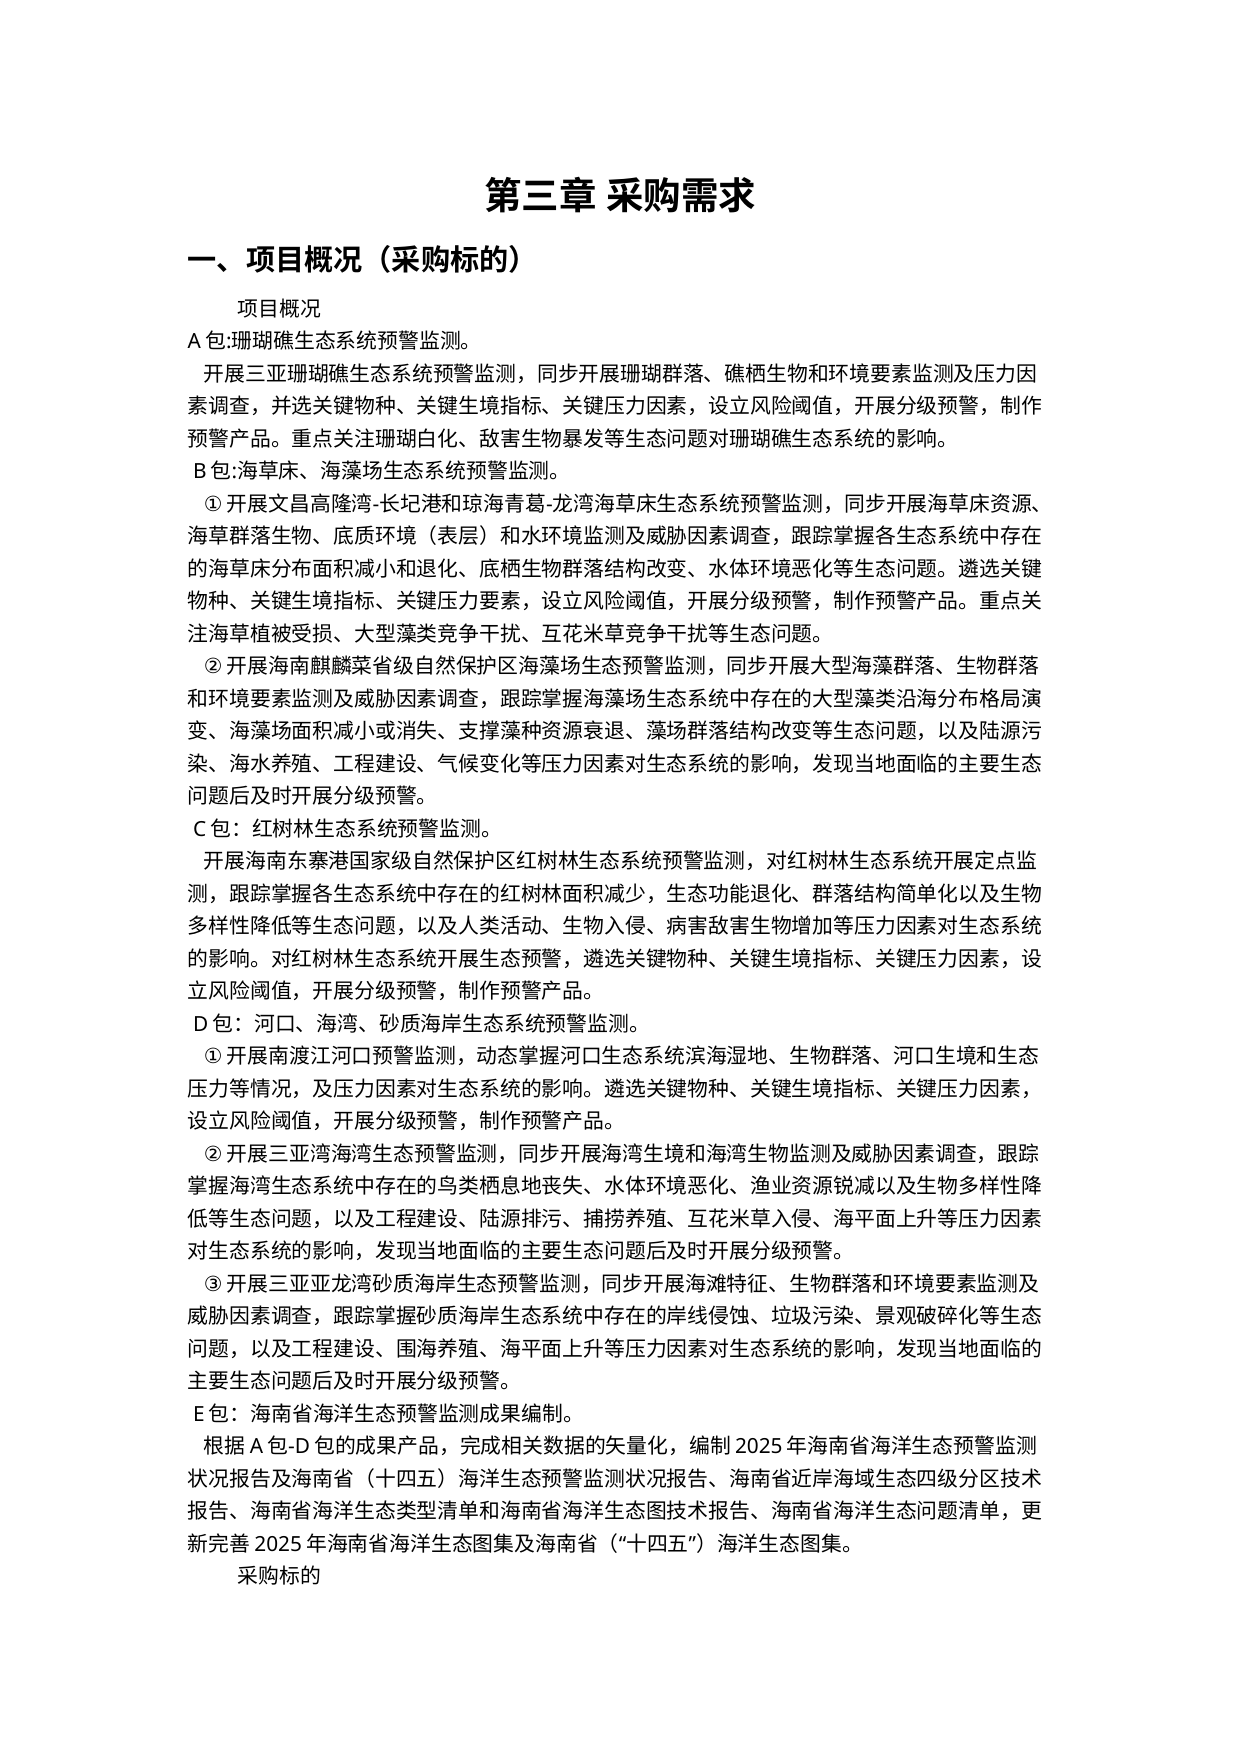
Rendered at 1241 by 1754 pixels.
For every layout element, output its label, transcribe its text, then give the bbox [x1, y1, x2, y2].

text 采购标的 [187, 1559, 1053, 1592]
text A包:珊瑚礁生态系统预警监测。 开展三亚珊瑚礁生态系统预警监测，同步开展珊瑚群落、礁栖生物和环境要素监测及压力因素调查，并选关键物种、关键生境指标、关键压力因素，设立风险阈值，开展分级预警，制作预警产品。重点关注珊瑚白化、敌害生物暴发等生态问题对珊瑚礁生态系统的影响。 B包:海草床、海藻场生态系统预警监测。 ①开展文昌高隆湾-长圮港和琼海青葛-龙湾海草床生态系统预警监测，同步开展海草床资源、海草群落生物、底质环境（表层）和水环境监测及威胁因素调查，跟踪掌握各生态系统中存在的海草床分布面积减小和退化、底栖生物群落结构改变、水体环境恶化等生态问题。遴选关键物种、关键生境指标、关键压力要素，设立风险阈值，开展分级预警，制作预警产品。重点关注海草植被受损、大型藻类竞争干扰、互花米草竞争干扰等生态问题。 ②开展海南麒麟菜省级自然保护区海藻场生态预警监测，同步开展大型海藻群落、生物群落和环境要素监测及威胁因素调查，跟踪掌握海藻场生态系统中存在的大型藻类沿海分布格局演变、海藻场面积减小或消失、支撑藻种资源衰退、藻场群落结构改变等生态问题，以及陆源污染、海水养殖、工程建设、气候变化等压力因素对生态系统的影响，发现当地面临的主要生态问题后及时开展分级预警。 C包：红树林生态系统预警监测。 开展海南东寨港国家级自然保护区红树林生态系统预警监测，对红树林生态系统开展定点监测，跟踪掌握各生态系统中存在的红树林面积减少，生态功能退化、群落结构简单化以及生物多样性降低等生态问题，以及人类活动、生物入侵、病害敌害生物增加等压力因素对生态系统的影响。对红树林生态系统开展生态预警，遴选关键物种、关键生境指标、关键压力因素，设立风险阈值，开展分级预警，制作预警产品。 D包：河口、海湾、砂质海岸生态系统预警监测。 ①开展南渡江河口预警监测，动态掌握河口生态系统滨海湿地、生物群落、河口生境和生态压力等情况，及压力因素对生态系统的影响。遴选关键物种、关键生境指标、关键压力因素，设立风险阈值，开展分级预警，制作预警产品。 ②开展三亚湾海湾生态预警监测，同步开展海湾生境和海湾生物监测及威胁因素调查，跟踪掌握海湾生态系统中存在的鸟类栖息地丧失、水体环境恶化、渔业资源锐减以及生物多样性降低等生态问题，以及工程建设、陆源排污、捕捞养殖、互花米草入侵、海平面上升等压力因素对生态系统的影响，发现当地面临的主要生态问题后及时开展分级预警。 ③开展三亚亚龙湾砂质海岸生态预警监测，同步开展海滩特征、生物群落和环境要素监测及威胁因素调查，跟踪掌握砂质海岸生态系统中存在的岸线侵蚀、垃圾污染、景观破碎化等生态问题，以及工程建设、围海养殖、海平面上升等压力因素对生态系统的影响，发现当地面临的主要生态问题后及时开展分级预警。 E包：海南省海洋生态预警监测成果编制。 根据A包-D包的成果产品，完成相关数据的矢量化，编制2025年海南省海洋生态预警监测状况报告及海南省（十四五）海洋生态预警监测状况报告、海南省近岸海域生态四级分区技术报告、海南省海洋生态类型清单和海南省海洋生态图技术报告、海南省海洋生态问题清单，更新完善2025年海南省海洋生态图集及海南省（“十四五”）海洋生态图集。 [187, 324, 1053, 1559]
text 项目概况 [187, 292, 1053, 324]
text 一、项目概况（采购标的） [187, 227, 1053, 292]
text 第三章 采购需求 [187, 162, 1053, 227]
